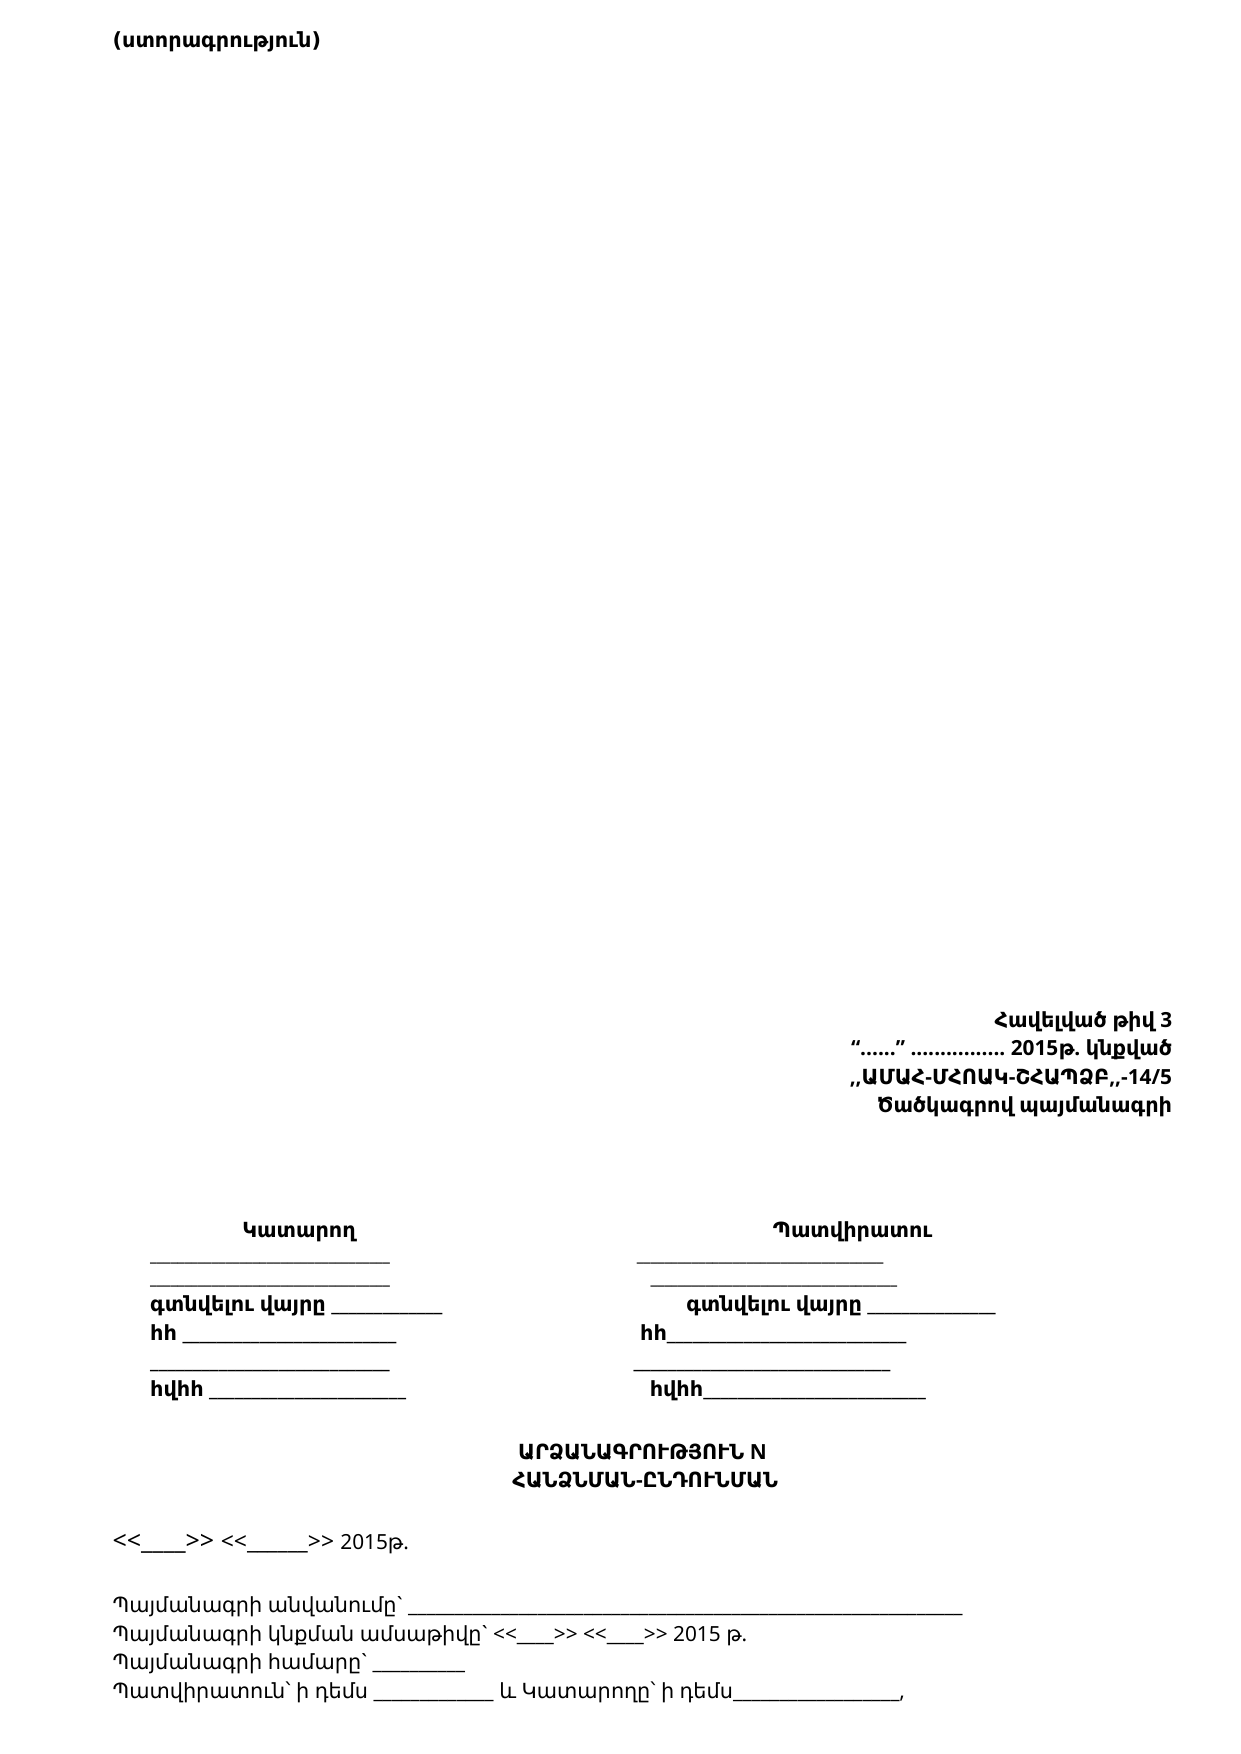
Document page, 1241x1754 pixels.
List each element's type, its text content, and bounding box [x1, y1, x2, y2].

text հհ _________________________ հհ____________________________ [150, 1318, 1172, 1346]
text Պատվիրատուն՝ ի դեմս _____________ և Կատարողը՝ ի դեմս__________________, [112, 1676, 1172, 1704]
text ___________________________________ ____________________________________ [150, 1267, 1172, 1289]
text Պայմանագրի անվանումը` ____________________________________________________________ [112, 1591, 1172, 1619]
text ___________________________________ ____________________________________ [150, 1244, 1172, 1267]
text “......” ................ 2015թ. կնքված [112, 1033, 1172, 1062]
text գտնվելու վայրը _____________ գտնվելու վայրը _______________ [150, 1289, 1172, 1318]
text Ծածկագրով պայմանագրի [112, 1090, 1172, 1119]
text <<____>> <<______>> 2015թ. [112, 1522, 1172, 1556]
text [112, 28, 1172, 52]
text ԱՐՁԱՆԱԳՐՈՒԹՅՈՒՆ N [112, 1437, 1172, 1466]
text Պայմանագրի կնքման ամսաթիվը` <<____>> <<____>> 2015 թ. [112, 1619, 1172, 1647]
text հվհհ _______________________ հվհհ__________________________ [150, 1374, 1172, 1403]
text Պայմանագրի համարը` __________ [112, 1647, 1172, 1676]
text ,,ԱՄԱՀ-ՄՀՈԱԿ-ՇՀԱՊՁԲ,,-14/5 [112, 1062, 1172, 1090]
text Կատարող Պատվիրատու [150, 1215, 1172, 1244]
text ____________________________ ______________________________ [150, 1346, 1172, 1374]
text ՀԱՆՁՆՄԱՆ-ԸՆԴՈՒՆՄԱՆ [112, 1466, 1172, 1494]
text Հավելված թիվ 3 [112, 1005, 1172, 1033]
